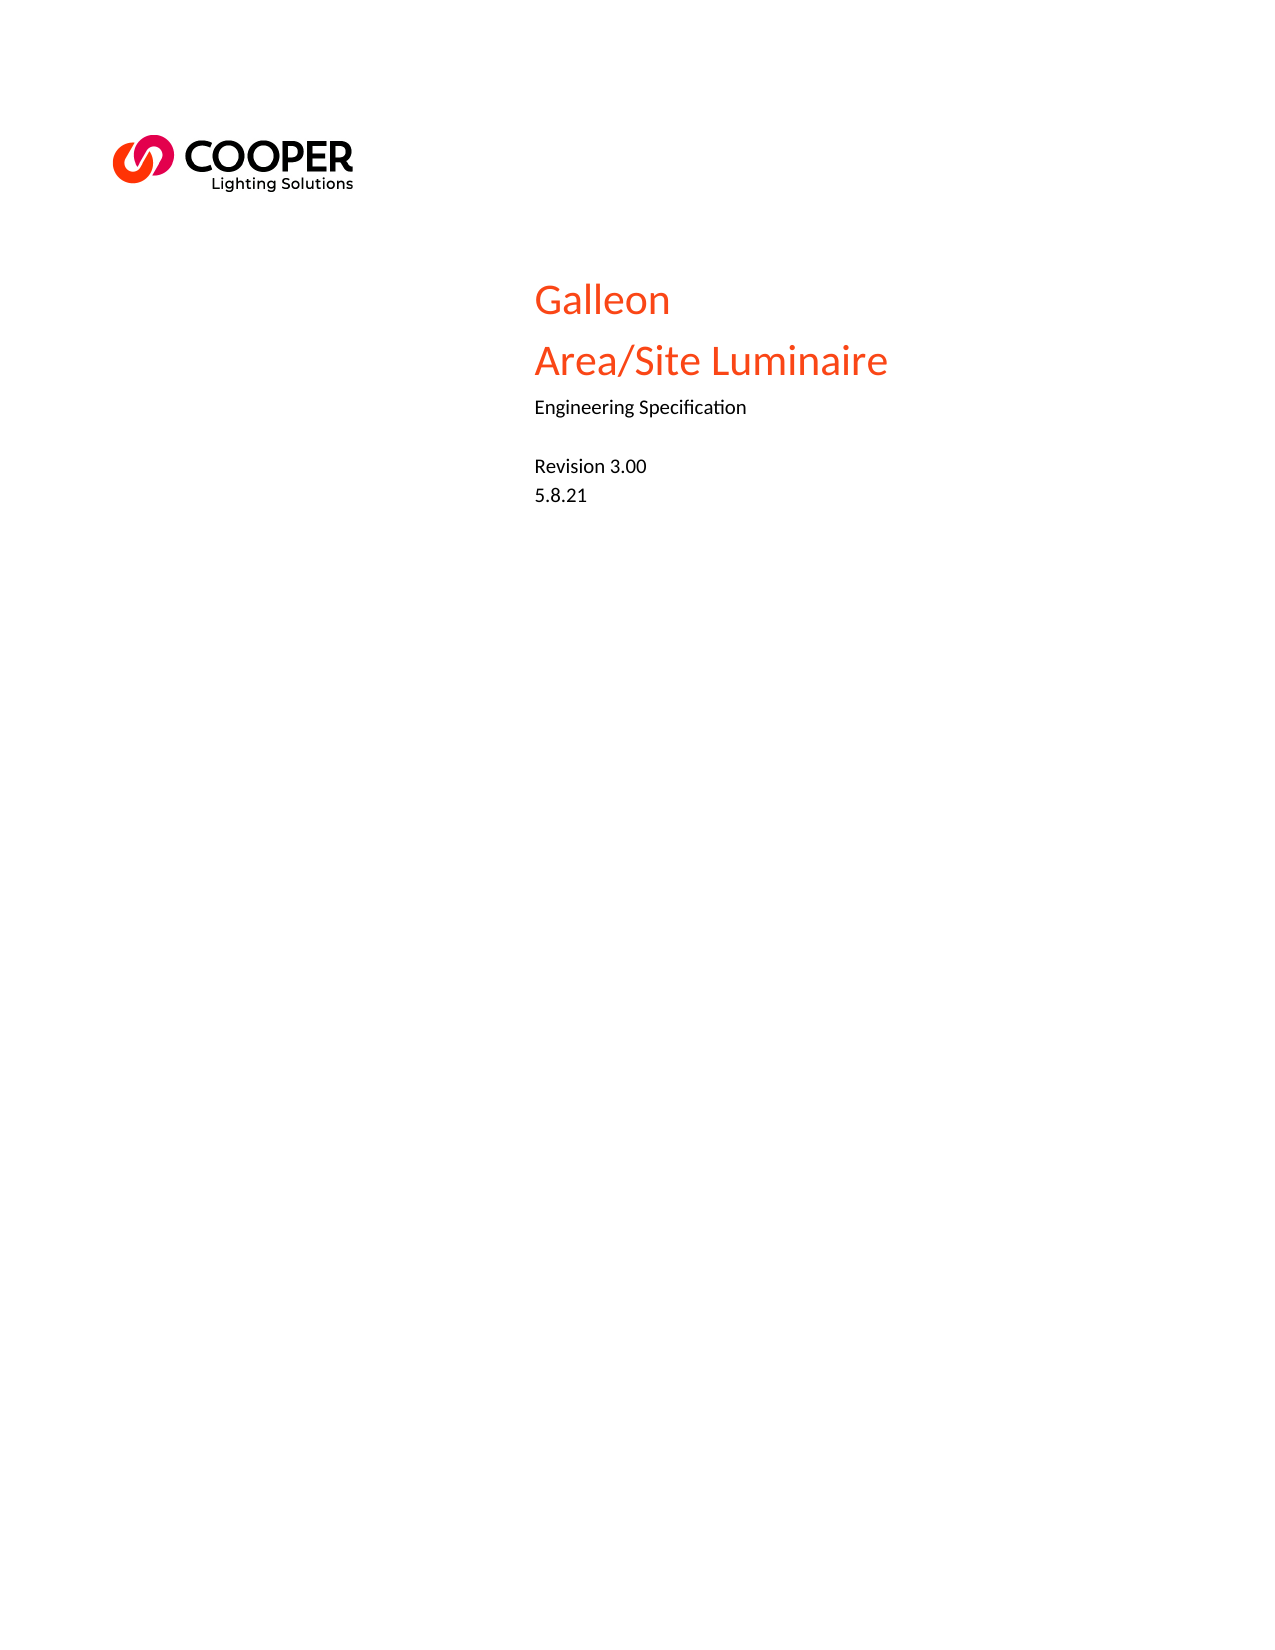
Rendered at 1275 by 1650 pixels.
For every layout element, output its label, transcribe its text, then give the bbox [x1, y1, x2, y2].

text Engineering Specification [187, 394, 1162, 420]
picture [112, 135, 353, 192]
text Revision 3.00 [187, 453, 1162, 478]
text Galleon [187, 272, 1162, 325]
text Area/Site Luminaire [187, 333, 1162, 387]
text 5.8.21 [187, 482, 1162, 507]
